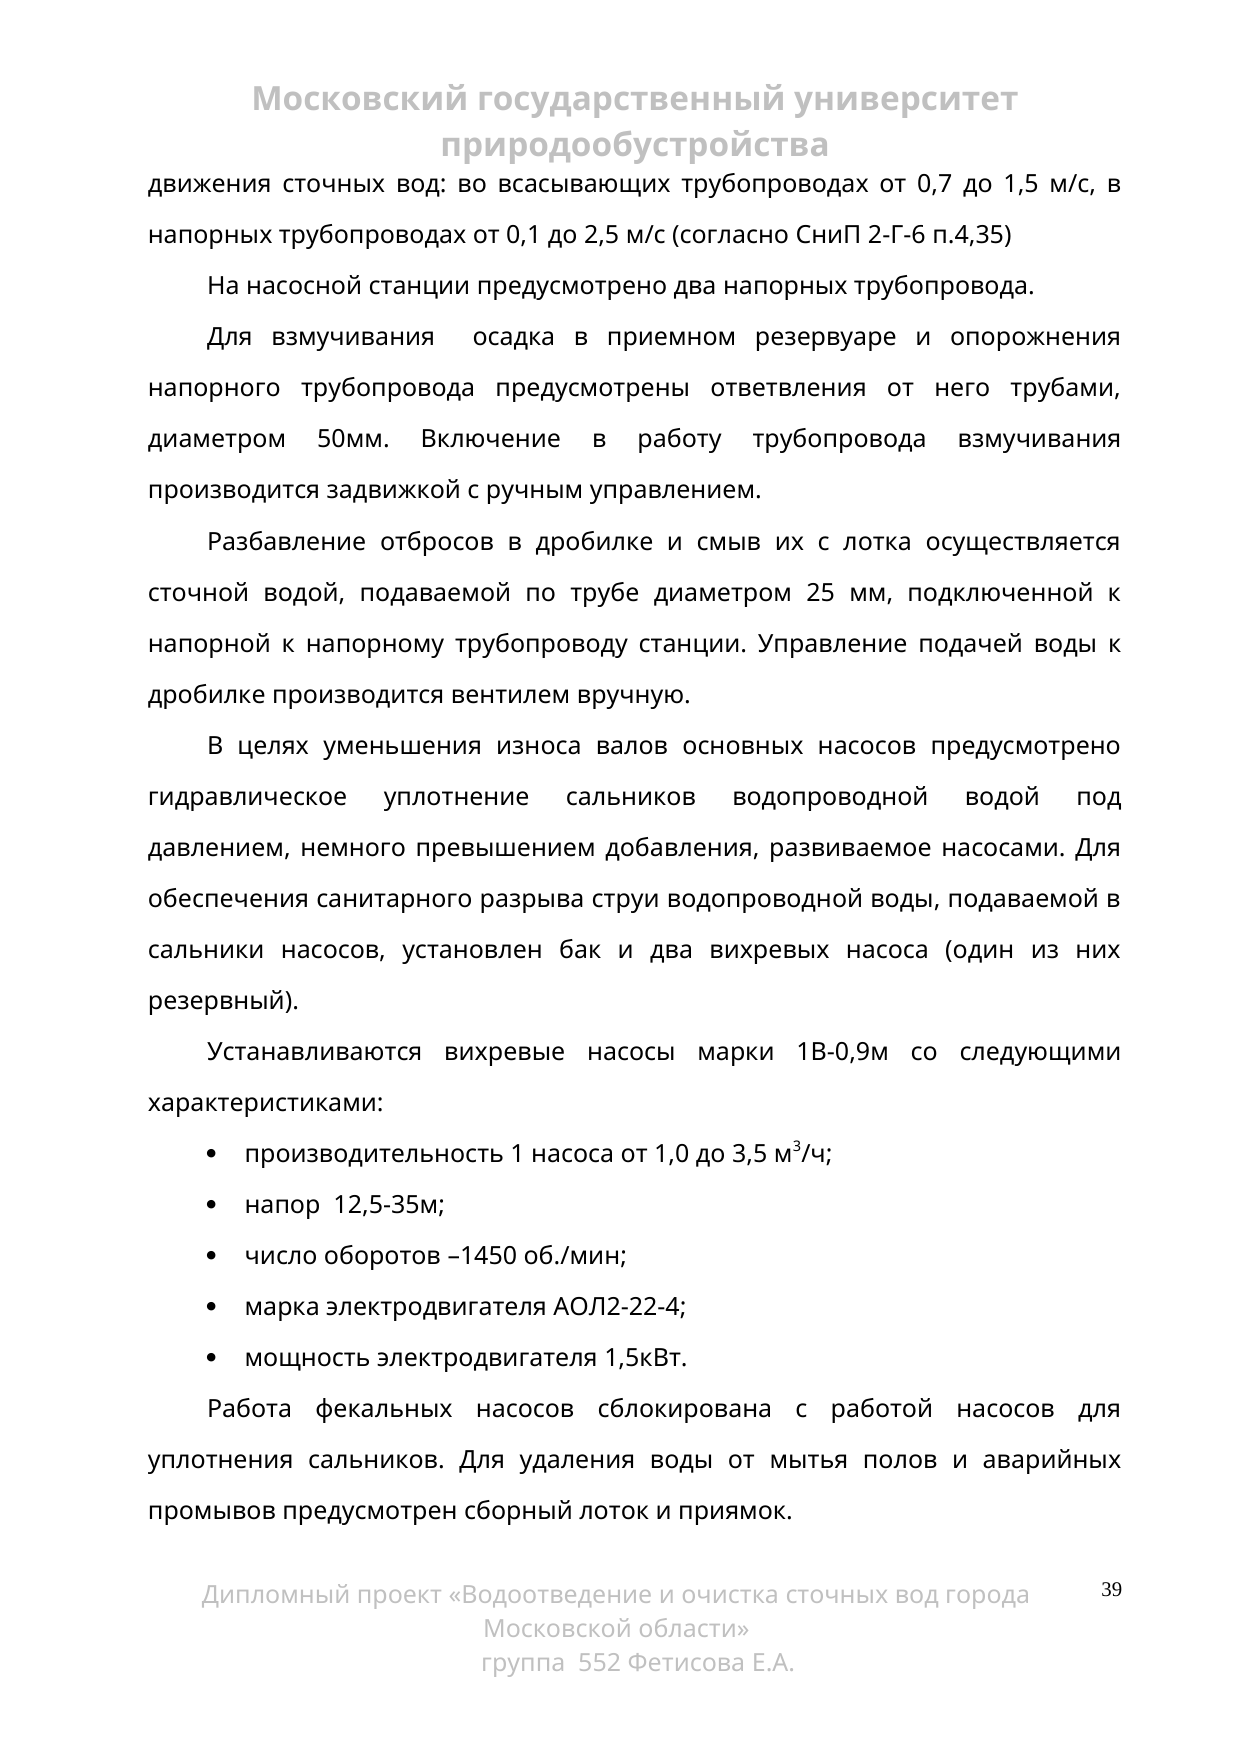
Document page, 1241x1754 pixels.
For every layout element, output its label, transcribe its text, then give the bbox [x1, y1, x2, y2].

text Для взмучивания осадка в приемном резервуаре и опорожнения напорного трубопровода предусмотрены ответвления от него трубами, диаметром 50мм. Включение в работу трубопровода взмучивания производится задвижкой с ручным управлением. [148, 319, 1122, 506]
list марка электродвигателя АОЛ2-22-4; [207, 1289, 1122, 1323]
text Разбавление отбросов в дробилке и смыв их с лотка осуществляется сточной водой, подаваемой по трубе диаметром 25 мм, подключенной к напорной к напорному трубопроводу станции. Управление подачей воды к дробилке производится вентилем вручную. [148, 523, 1122, 710]
list напор 12,5-35м; [207, 1187, 1122, 1221]
text На насосной станции предусмотрено два напорных трубопровода. [148, 268, 1122, 302]
text Устанавливаются вихревые насосы марки 1В-0,9м со следующими характеристиками: [148, 1033, 1122, 1119]
text В целях уменьшения износа валов основных насосов предусмотрено гидравлическое уплотнение сальников водопроводной водой под давлением, немного превышением добавления, развиваемое насосами. Для обеспечения санитарного разрыва струи водопроводной воды, подаваемой в сальники насосов, установлен бак и два вихревых насоса (один из них резервный). [148, 727, 1122, 1017]
list мощность электродвигателя 1,5кВт. [207, 1340, 1122, 1374]
text Работа фекальных насосов сблокирована с работой насосов для уплотнения сальников. Для удаления воды от мытья полов и аварийных промывов предусмотрен сборный лоток и приямок. [148, 1391, 1122, 1527]
list производительность 1 насоса от 1,0 до 3,5 м3/ч; [207, 1136, 1122, 1170]
list число оборотов –1450 об./мин; [207, 1238, 1122, 1272]
